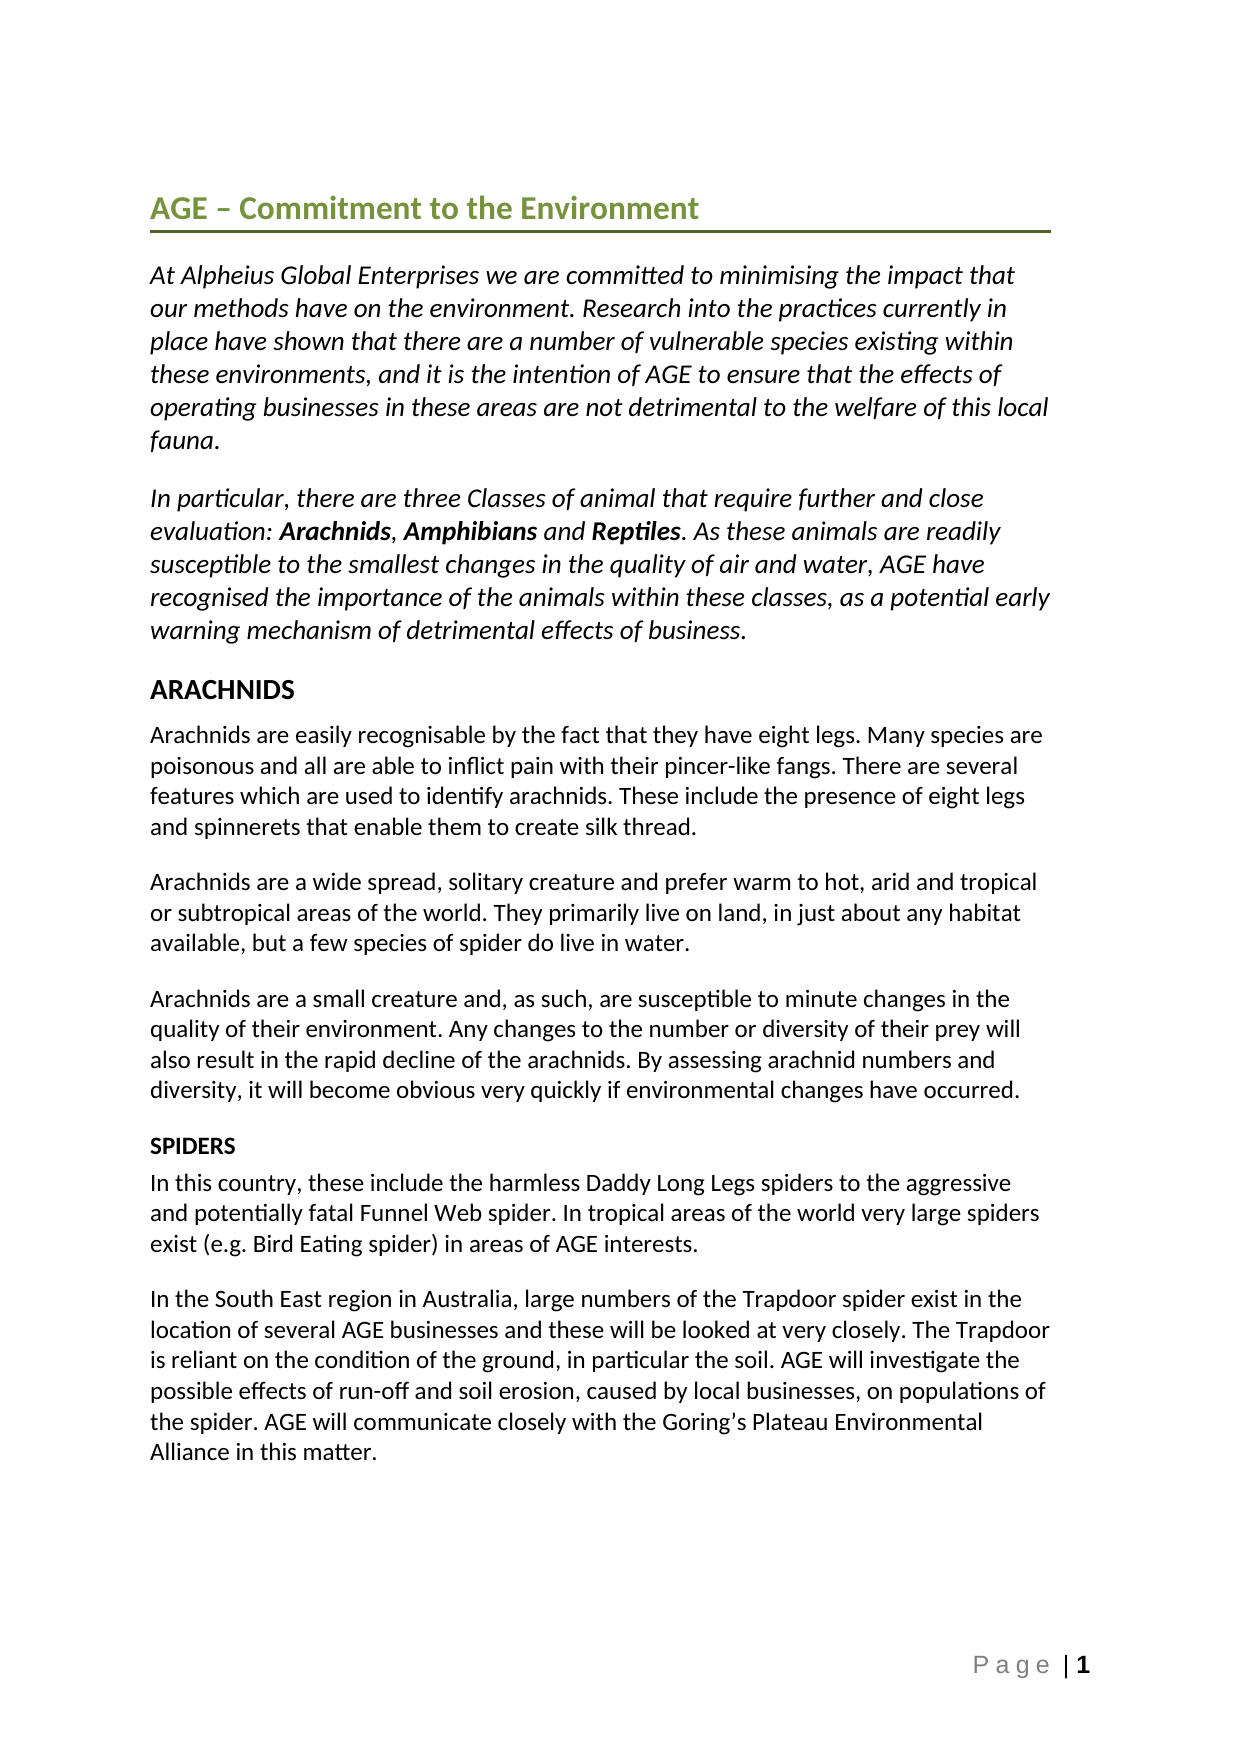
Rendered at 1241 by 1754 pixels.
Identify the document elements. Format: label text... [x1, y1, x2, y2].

text In particular, there are three Classes of animal that require further and close evaluation: Arachnids, Amphibians and Reptiles. As these animals are readily susceptible to the smallest changes in the quality of air and water, AGE have recognised the importance of the animals within these classes, as a potential early warning mechanism of detrimental effects of business. [150, 481, 1051, 646]
text ARACHNIDS [150, 671, 1051, 707]
text Arachnids are a wide spread, solitary creature and prefer warm to hot, arid and tropical or subtropical areas of the world. They primarily live on land, in just about any habitat available, but a few species of spider do live in water. [150, 867, 1051, 958]
text AGE – Commitment to the Environment [150, 187, 1051, 230]
text At Alpheius Global Enterprises we are committed to minimising the impact that our methods have on the environment. Research into the practices currently in place have shown that there are a number of vulnerable species existing within these environments, and it is the intention of AGE to ensure that the effects of operating businesses in these areas are not detrimental to the welfare of this local fauna. [150, 258, 1051, 456]
text In this country, these include the harmless Daddy Long Legs spiders to the aggressive and potentially fatal Funnel Web spider. In tropical areas of the world very large spiders exist (e.g. Bird Eating spider) in areas of AGE interests. [150, 1167, 1051, 1258]
text In the South East region in Australia, large numbers of the Trapdoor spider exist in the location of several AGE businesses and these will be looked at very closely. The Trapdoor is reliant on the condition of the ground, in particular the soil. AGE will investigate the possible effects of run-off and soil erosion, caused by local businesses, on populations of the spider. AGE will communicate closely with the Goring’s Plateau Environmental Alliance in this matter. [150, 1283, 1051, 1467]
text Arachnids are a small creature and, as such, are susceptible to minute changes in the quality of their environment. Any changes to the number or diversity of their prey will also result in the rapid decline of the arachnids. By assessing arachnid numbers and diversity, it will become obvious very quickly if environmental changes have occurred. [150, 983, 1051, 1105]
text SPIDERS [150, 1130, 1051, 1161]
text Arachnids are easily recognisable by the fact that they have eight legs. Many species are poisonous and all are able to inflict pain with their pincer-like fangs. There are several features which are used to identify arachnids. These include the presence of eight legs and spinnerets that enable them to create silk thread. [150, 719, 1051, 842]
